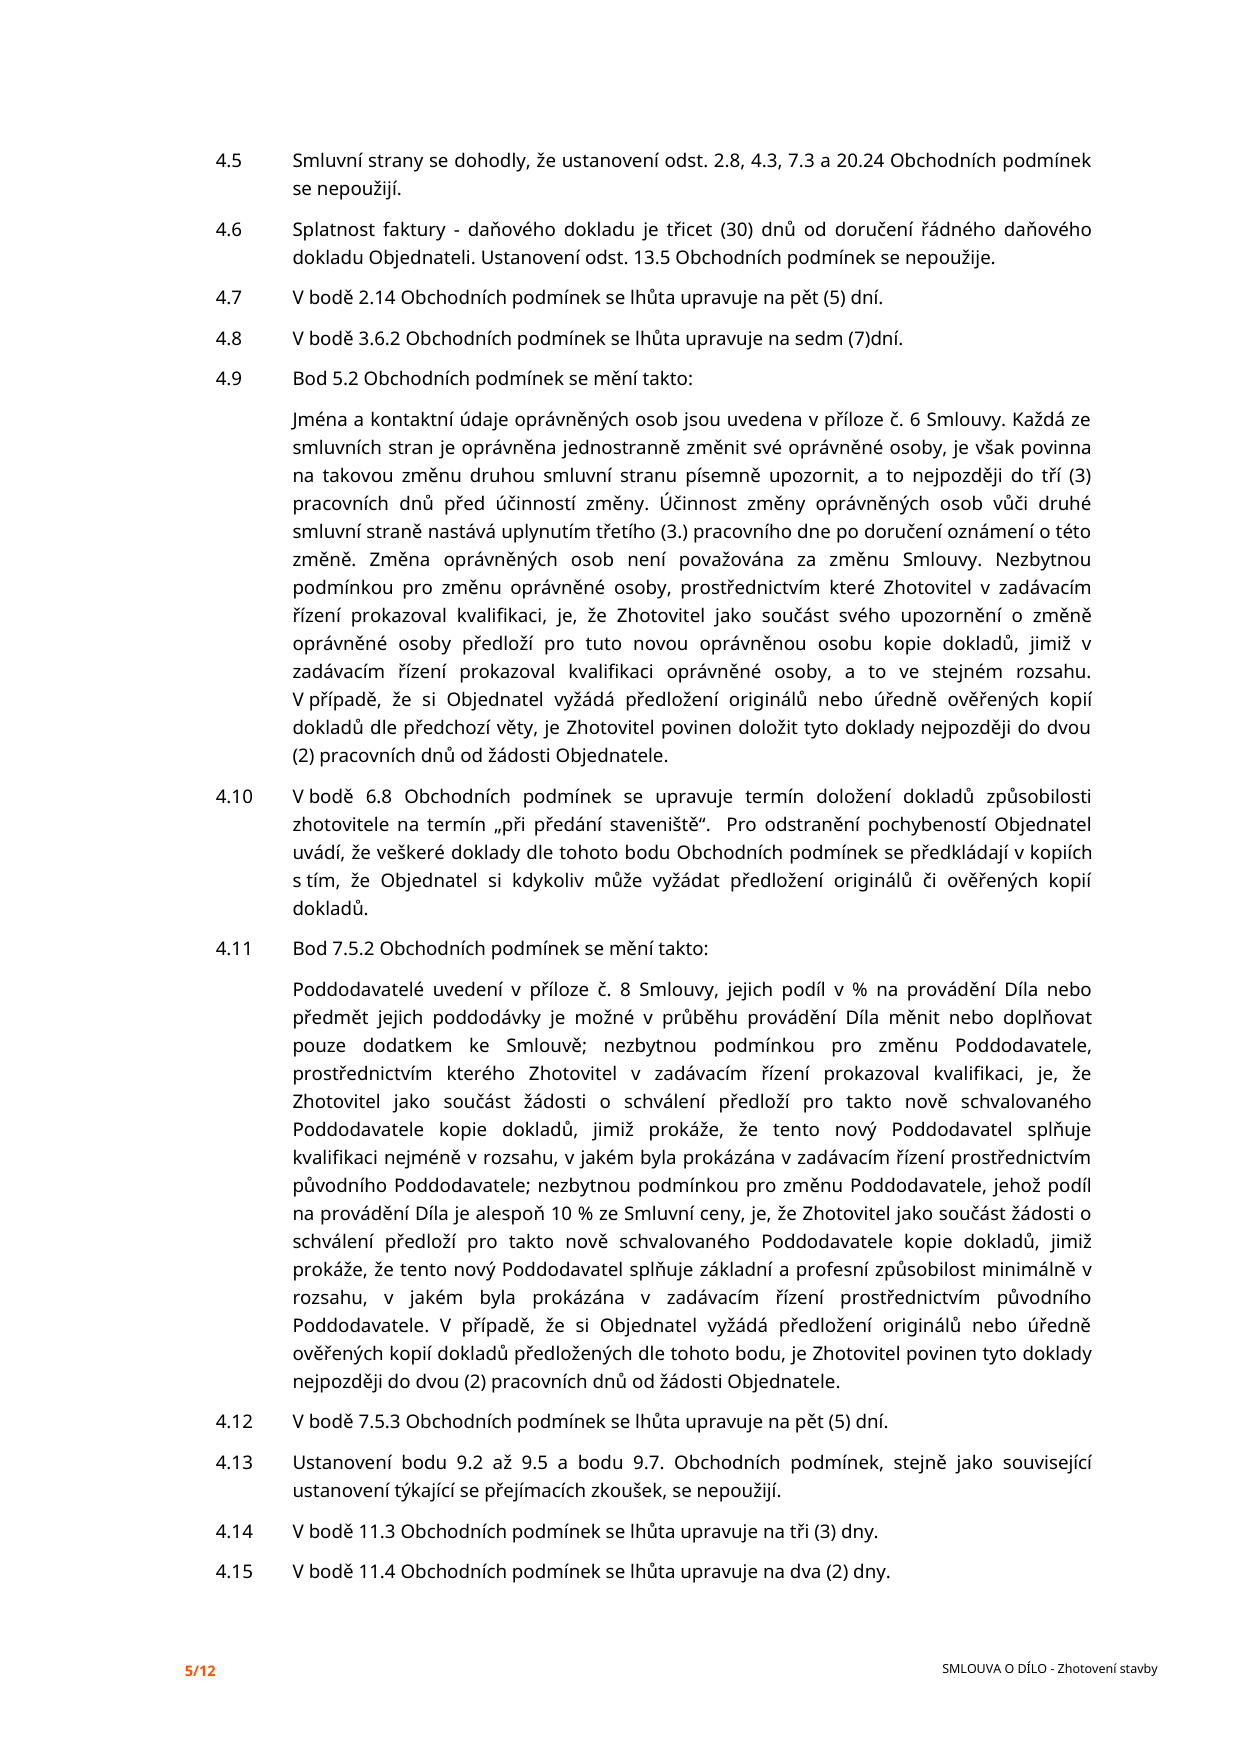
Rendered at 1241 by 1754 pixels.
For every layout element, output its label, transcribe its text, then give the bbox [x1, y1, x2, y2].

text V bodě 2.14 Obchodních podmínek se lhůta upravuje na pět (5) dní. [216, 284, 1093, 310]
text Smluvní strany se dohodly, že ustanovení odst. 2.8, 4.3, 7.3 a 20.24 Obchodních podmínek se nepoužijí. [216, 147, 1093, 201]
text Ustanovení bodu 9.2 až 9.5 a bodu 9.7. Obchodních podmínek, stejně jako související ustanovení týkající se přejímacích zkoušek, se nepoužijí. [216, 1449, 1093, 1503]
text Bod 5.2 Obchodních podmínek se mění takto: [216, 366, 1093, 391]
text Poddodavatelé uvedení v příloze č. 8 Smlouvy, jejich podíl v % na provádění Díla nebo předmět jejich poddodávky je možné v průběhu provádění Díla měnit nebo doplňovat pouze dodatkem ke Smlouvě; nezbytnou podmínkou pro změnu Poddodavatele, prostřednictvím kterého Zhotovitel v zadávacím řízení prokazoval kvalifikaci, je, že Zhotovitel jako součást žádosti o schválení předloží pro takto nově schvalovaného Poddodavatele kopie dokladů, jimiž prokáže, že tento nový Poddodavatel splňuje kvalifikaci nejméně v rozsahu, v jakém byla prokázána v zadávacím řízení prostřednictvím původního Poddodavatele; nezbytnou podmínkou pro změnu Poddodavatele, jehož podíl na provádění Díla je alespoň 10 % ze Smluvní ceny, je, že Zhotovitel jako součást žádosti o schválení předloží pro takto nově schvalovaného Poddodavatele kopie dokladů, jimiž prokáže, že tento nový Poddodavatel splňuje základní a profesní způsobilost minimálně v rozsahu, v jakém byla prokázána v zadávacím řízení prostřednictvím původního Poddodavatele. V případě, že si Objednatel vyžádá předložení originálů nebo úředně ověřených kopií dokladů předložených dle tohoto bodu, je Zhotovitel povinen tyto doklady nejpozději do dvou (2) pracovních dnů od žádosti Objednatele. [292, 976, 1093, 1394]
text Jména a kontaktní údaje oprávněných osob jsou uvedena v příloze č. 6 Smlouvy. Každá ze smluvních stran je oprávněna jednostranně změnit své oprávněné osoby, je však povinna na takovou změnu druhou smluvní stranu písemně upozornit, a to nejpozději do tří (3) pracovních dnů před účinností změny. Účinnost změny oprávněných osob vůči druhé smluvní straně nastává uplynutím třetího (3.) pracovního dne po doručení oznámení o této změně. Změna oprávněných osob není považována za změnu Smlouvy. Nezbytnou podmínkou pro změnu oprávněné osoby, prostřednictvím které Zhotovitel v zadávacím řízení prokazoval kvalifikaci, je, že Zhotovitel jako součást svého upozornění o změně oprávněné osoby předloží pro tuto novou oprávněnou osobu kopie dokladů, jimiž v zadávacím řízení prokazoval kvalifikaci oprávněné osoby, a to ve stejném rozsahu. V případě, že si Objednatel vyžádá předložení originálů nebo úředně ověřených kopií dokladů dle předchozí věty, je Zhotovitel povinen doložit tyto doklady nejpozději do dvou (2) pracovních dnů od žádosti Objednatele. [292, 406, 1093, 768]
text Bod 7.5.2 Obchodních podmínek se mění takto: [216, 936, 1093, 961]
text V bodě 7.5.3 Obchodních podmínek se lhůta upravuje na pět (5) dní. [216, 1409, 1093, 1434]
text V bodě 6.8 Obchodních podmínek se upravuje termín doložení dokladů způsobilosti zhotovitele na termín „při předání staveniště“. Pro odstranění pochybeností Objednatel uvádí, že veškeré doklady dle tohoto bodu Obchodních podmínek se předkládají v kopiích s tím, že Objednatel si kdykoliv může vyžádat předložení originálů či ověřených kopií dokladů. [216, 783, 1093, 921]
text Splatnost faktury - daňového dokladu je třicet (30) dnů od doručení řádného daňového dokladu Objednateli. Ustanovení odst. 13.5 Obchodních podmínek se nepoužije. [216, 216, 1093, 269]
text V bodě 3.6.2 Obchodních podmínek se lhůta upravuje na sedm (7)dní. [216, 325, 1093, 351]
text V bodě 11.3 Obchodních podmínek se lhůta upravuje na tři (3) dny. [216, 1518, 1093, 1543]
text V bodě 11.4 Obchodních podmínek se lhůta upravuje na dva (2) dny. [216, 1558, 1093, 1584]
